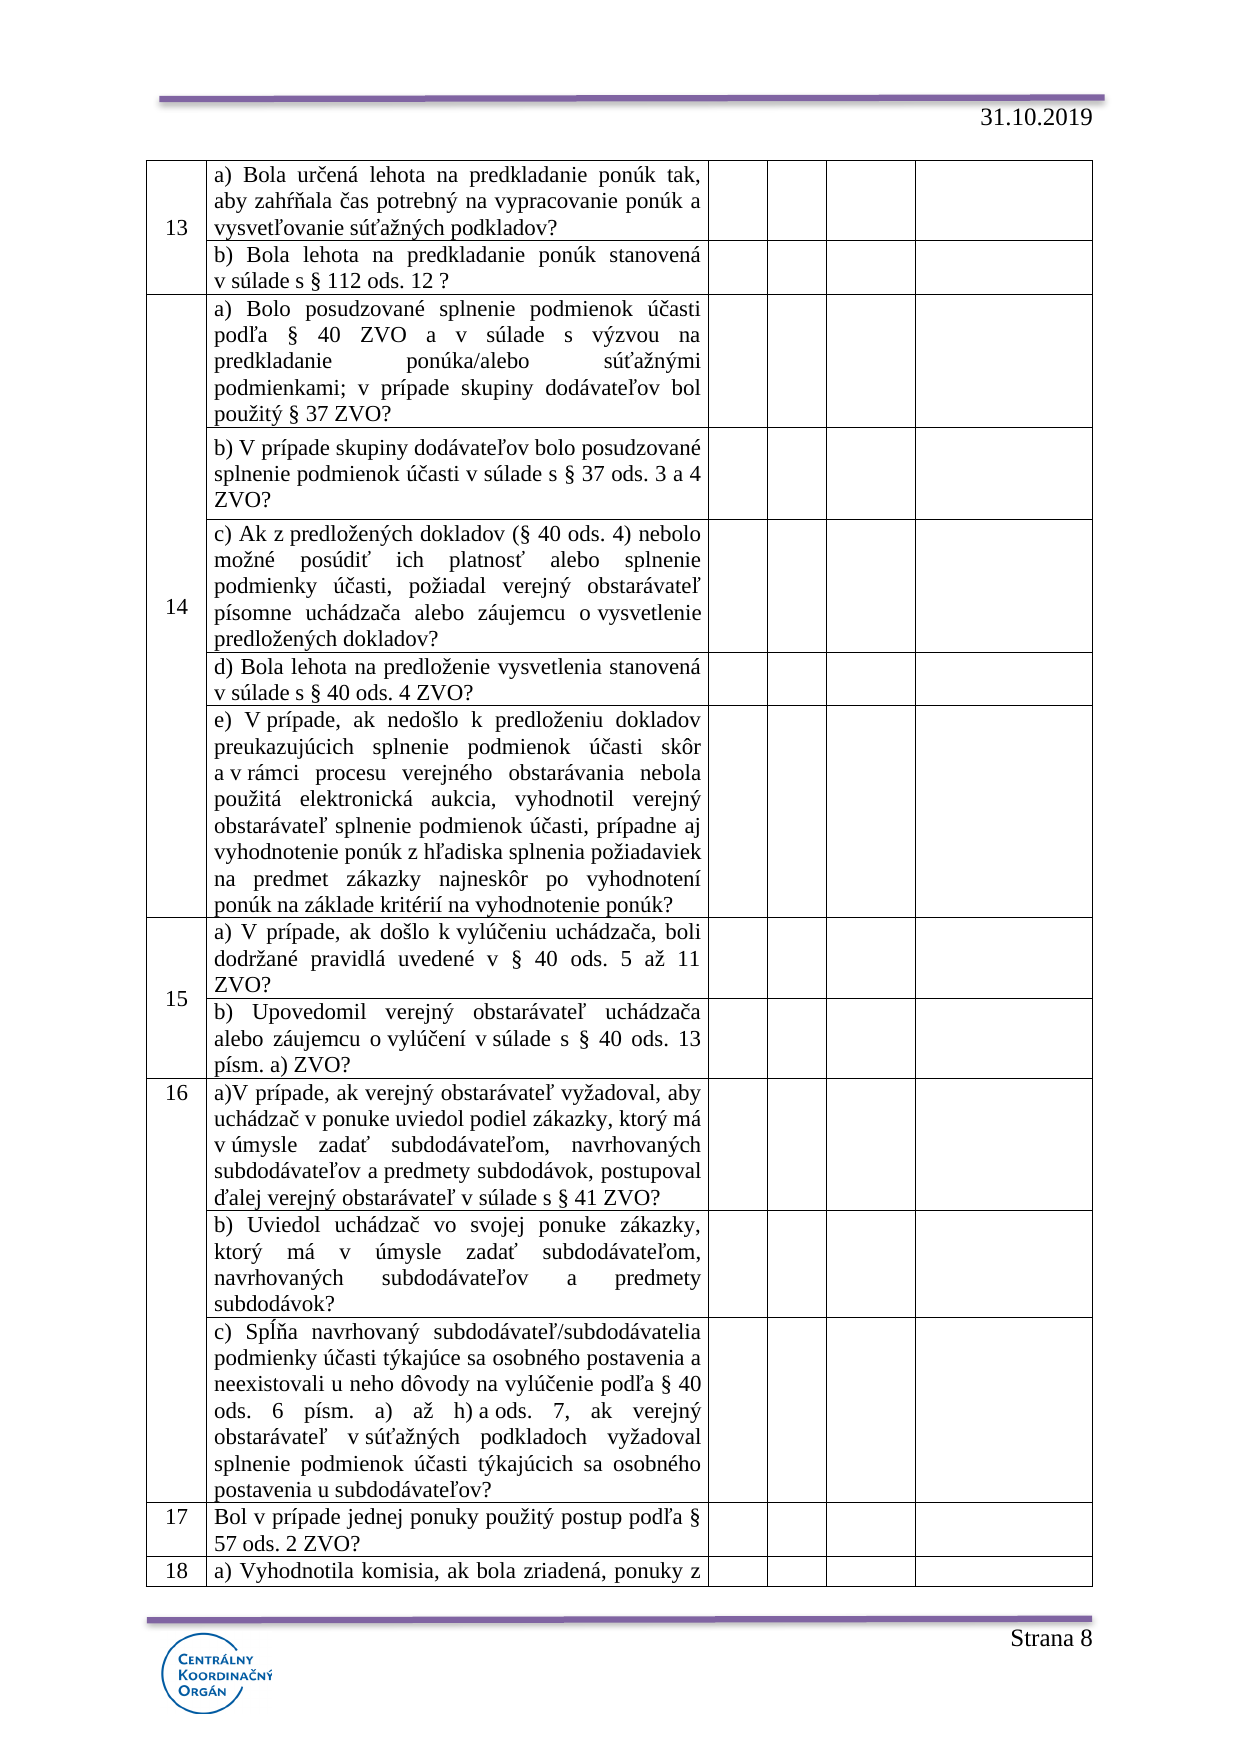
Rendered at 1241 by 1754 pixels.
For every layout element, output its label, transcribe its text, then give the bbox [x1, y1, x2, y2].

table_cell [827, 1079, 915, 1210]
table_cell [709, 428, 767, 519]
table_cell 15 [147, 918, 206, 1077]
table_cell [768, 999, 826, 1077]
table_cell [768, 1318, 826, 1502]
table_cell d) Bola lehota na predloženie vysvetlenia stanovená v súlade s § 40 ods. 4 ZVO? [207, 653, 708, 705]
table_cell b) Bola lehota na predkladanie ponúk stanovená v súlade s § 112 ods. 12 ? [207, 241, 708, 294]
table_cell [827, 1503, 915, 1556]
table_cell [916, 428, 1092, 519]
table_cell [916, 1079, 1092, 1210]
table_cell [709, 653, 767, 705]
table_cell [709, 1211, 767, 1317]
table_cell [827, 1557, 915, 1586]
table_cell [768, 241, 826, 294]
table_cell [916, 706, 1092, 917]
table_cell [916, 295, 1092, 427]
table_cell [709, 161, 767, 240]
table_cell [916, 999, 1092, 1077]
table_cell [709, 1557, 767, 1586]
table_cell [709, 999, 767, 1077]
table_cell a)V prípade, ak verejný obstarávateľ vyžadoval, aby uchádzač v ponuke uviedol podiel zákazky, ktorý má v úmysle zadať subdodávateľom, navrhovaných subdodávateľov a predmety subdodávok, postupoval ďalej verejný obstarávateľ v súlade s § 41 ZVO? [207, 1079, 708, 1210]
table_cell a) V prípade, ak došlo k vylúčeniu uchádzača, boli dodržané pravidlá uvedené v § 40 ods. 5 až 11 ZVO? [207, 918, 708, 997]
table_cell [709, 706, 767, 917]
picture [159, 1631, 272, 1713]
table_cell [916, 1503, 1092, 1556]
table_cell [709, 1503, 767, 1556]
table_cell [768, 653, 826, 705]
table_cell [827, 520, 915, 652]
table_cell [709, 241, 767, 294]
table_cell [827, 918, 915, 997]
table_cell [916, 161, 1092, 240]
table_cell [768, 161, 826, 240]
table_cell [768, 1079, 826, 1210]
table_cell b) Uviedol uchádzač vo svojej ponuke zákazky, ktorý má v úmysle zadať subdodávateľom, navrhovaných subdodávateľov a predmety subdodávok? [207, 1211, 708, 1317]
table_cell [768, 1211, 826, 1317]
table_cell [827, 653, 915, 705]
table_cell [709, 520, 767, 652]
table_cell Bol v prípade jednej ponuky použitý postup podľa § 57 ods. 2 ZVO? [207, 1503, 708, 1556]
table_cell [916, 918, 1092, 997]
table_cell [768, 520, 826, 652]
table_cell [916, 520, 1092, 652]
table_cell [916, 1318, 1092, 1502]
table_cell c) Ak z predložených dokladov (§ 40 ods. 4) nebolo možné posúdiť ich platnosť alebo splnenie podmienky účasti, požiadal verejný obstarávateľ písomne uchádzača alebo záujemcu o vysvetlenie predložených dokladov? [207, 520, 708, 652]
table_cell [827, 1318, 915, 1502]
table_cell [768, 295, 826, 427]
table_cell 13 [147, 161, 206, 294]
table_cell 17 [147, 1503, 206, 1556]
table_cell [827, 295, 915, 427]
table_cell [916, 241, 1092, 294]
table_cell 16 [147, 1079, 206, 1502]
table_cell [207, 1557, 708, 1586]
table_cell a) Bolo posudzované splnenie podmienok účasti podľa § 40 ZVO a v súlade s výzvou na predkladanie ponúka/alebo súťažnými podmienkami; v prípade skupiny dodávateľov bol použitý § 37 ZVO? [207, 295, 708, 427]
table_cell [827, 999, 915, 1077]
table_cell b) V prípade skupiny dodávateľov bolo posudzované splnenie podmienok účasti v súlade s § 37 ods. 3 a 4 ZVO? [207, 428, 708, 519]
table_cell [827, 161, 915, 240]
table_cell [768, 1503, 826, 1556]
table_cell [768, 706, 826, 917]
table_cell a) Bola určená lehota na predkladanie ponúk tak, aby zahŕňala čas potrebný na vypracovanie ponúk a vysvetľovanie súťažných podkladov? [207, 161, 708, 240]
table_cell [709, 1318, 767, 1502]
table_cell [827, 706, 915, 917]
table_cell e) V prípade, ak nedošlo k predloženiu dokladov preukazujúcich splnenie podmienok účasti skôr a v rámci procesu verejného obstarávania nebola použitá elektronická aukcia, vyhodnotil verejný obstarávateľ splnenie podmienok účasti, prípadne aj vyhodnotenie ponúk z hľadiska splnenia požiadaviek na predmet zákazky najneskôr po vyhodnotení ponúk na základe kritérií na vyhodnotenie ponúk? [207, 706, 708, 917]
table_cell [827, 428, 915, 519]
table_cell [827, 241, 915, 294]
table_cell [768, 918, 826, 997]
table_cell [768, 1557, 826, 1586]
table_cell [916, 1557, 1092, 1586]
table_cell b) Upovedomil verejný obstarávateľ uchádzača alebo záujemcu o vylúčení v súlade s § 40 ods. 13 písm. a) ZVO? [207, 999, 708, 1077]
table_cell [916, 653, 1092, 705]
table_cell [709, 1079, 767, 1210]
table_cell c) Spĺňa navrhovaný subdodávateľ/subdodávatelia podmienky účasti týkajúce sa osobného postavenia a neexistovali u neho dôvody na vylúčenie podľa § 40 ods. 6 písm. a) až h) a ods. 7, ak verejný obstarávateľ v súťažných podkladoch vyžadoval splnenie podmienok účasti týkajúcich sa osobného postavenia u subdodávateľov? [207, 1318, 708, 1502]
table_cell [709, 295, 767, 427]
table_cell [768, 428, 826, 519]
table_cell [709, 918, 767, 997]
table_cell [827, 1211, 915, 1317]
table_cell 18 [147, 1557, 206, 1586]
table_cell 14 [147, 295, 206, 917]
table_cell [916, 1211, 1092, 1317]
